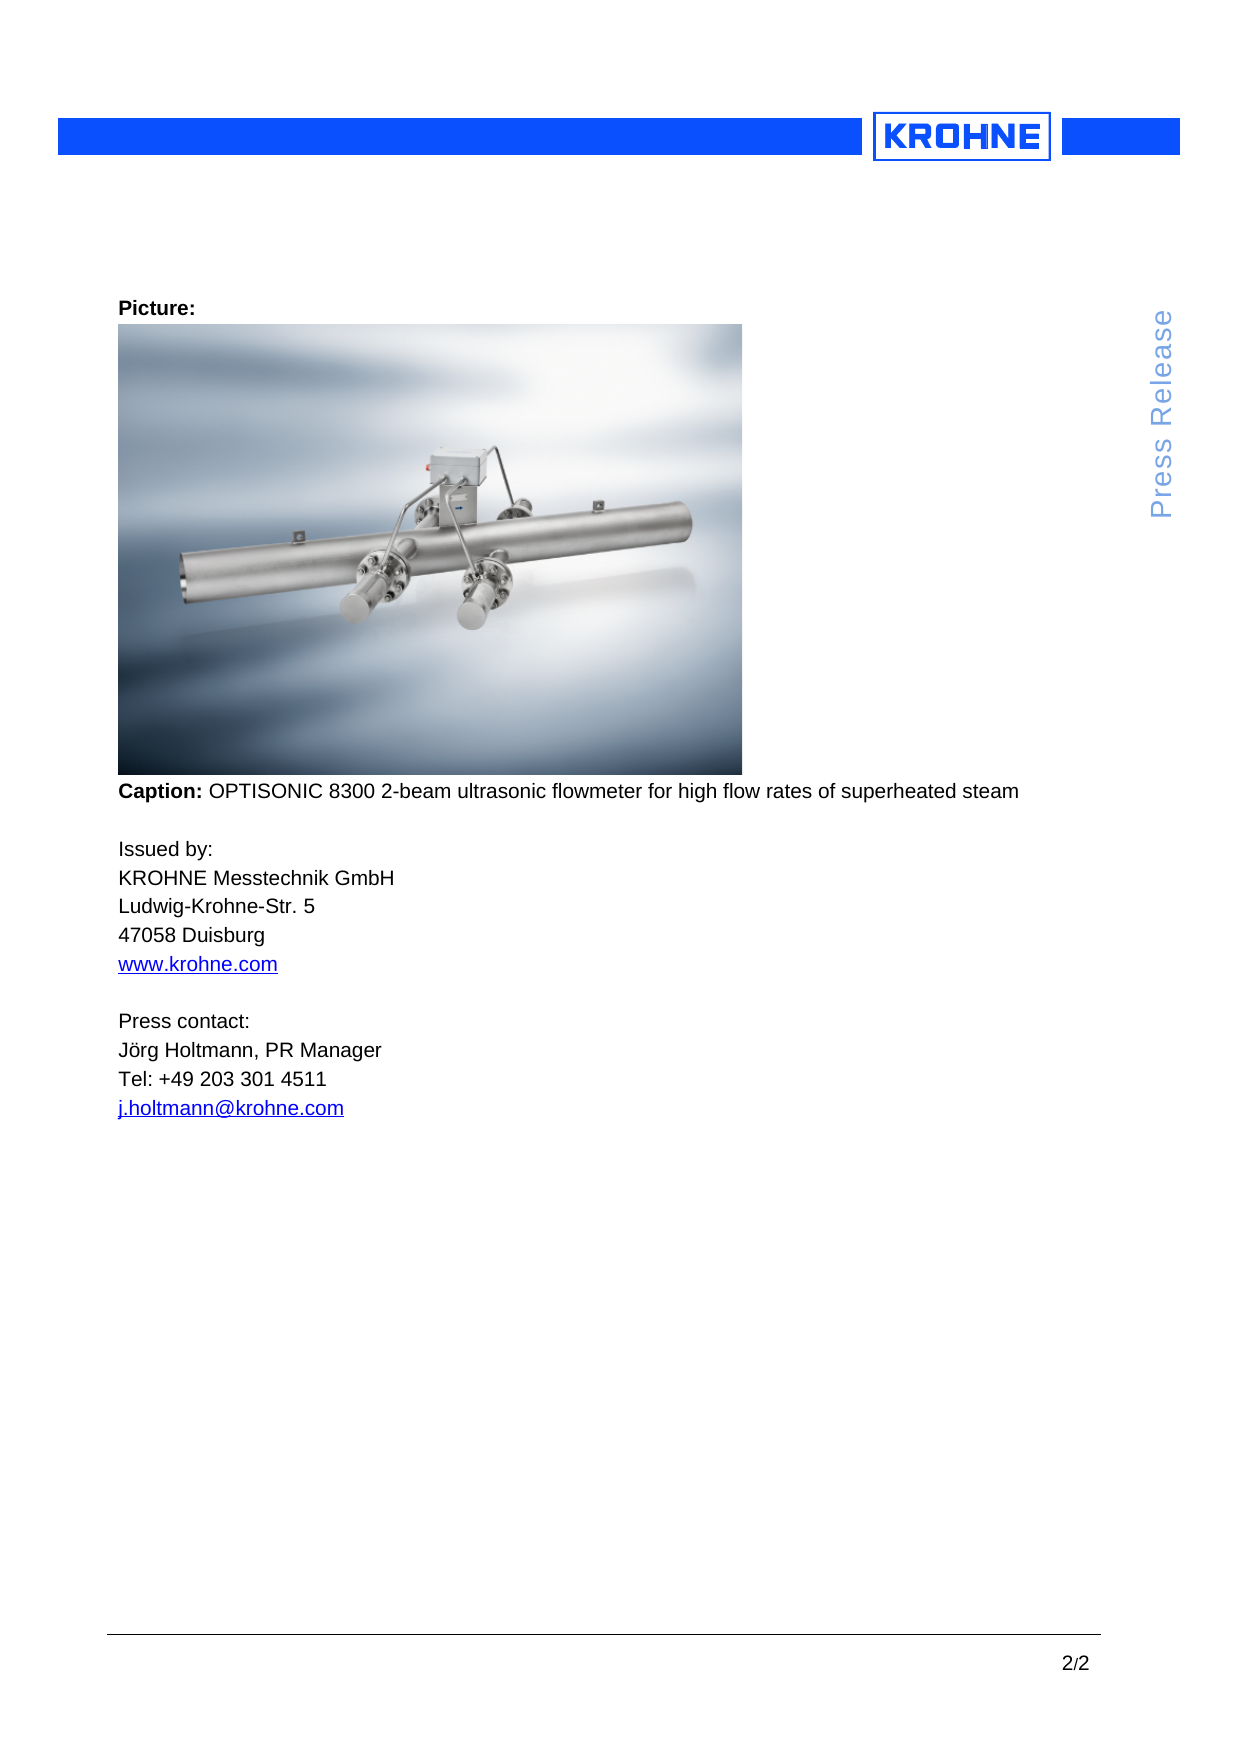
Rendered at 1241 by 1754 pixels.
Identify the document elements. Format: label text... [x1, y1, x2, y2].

text Press contact: [118, 1009, 1163, 1033]
text Jörg Holtmann, PR Manager [118, 1038, 1163, 1062]
text Picture: [118, 295, 1163, 319]
text www.krohne.com [118, 952, 1163, 976]
text Ludwig-Krohne-Str. 5 [118, 894, 1163, 918]
text Issued by: [118, 837, 1163, 861]
text j.holtmann@krohne.com [118, 1095, 1163, 1119]
text 47058 Duisburg [118, 923, 1163, 947]
text Tel: +49 203 301 4511 [118, 1067, 1163, 1091]
text KROHNE Messtechnik GmbH [118, 865, 1163, 889]
picture [118, 324, 743, 775]
text Caption: OPTISONIC 8300 2-beam ultrasonic flowmeter for high flow rates of superheated steam [118, 779, 1163, 803]
